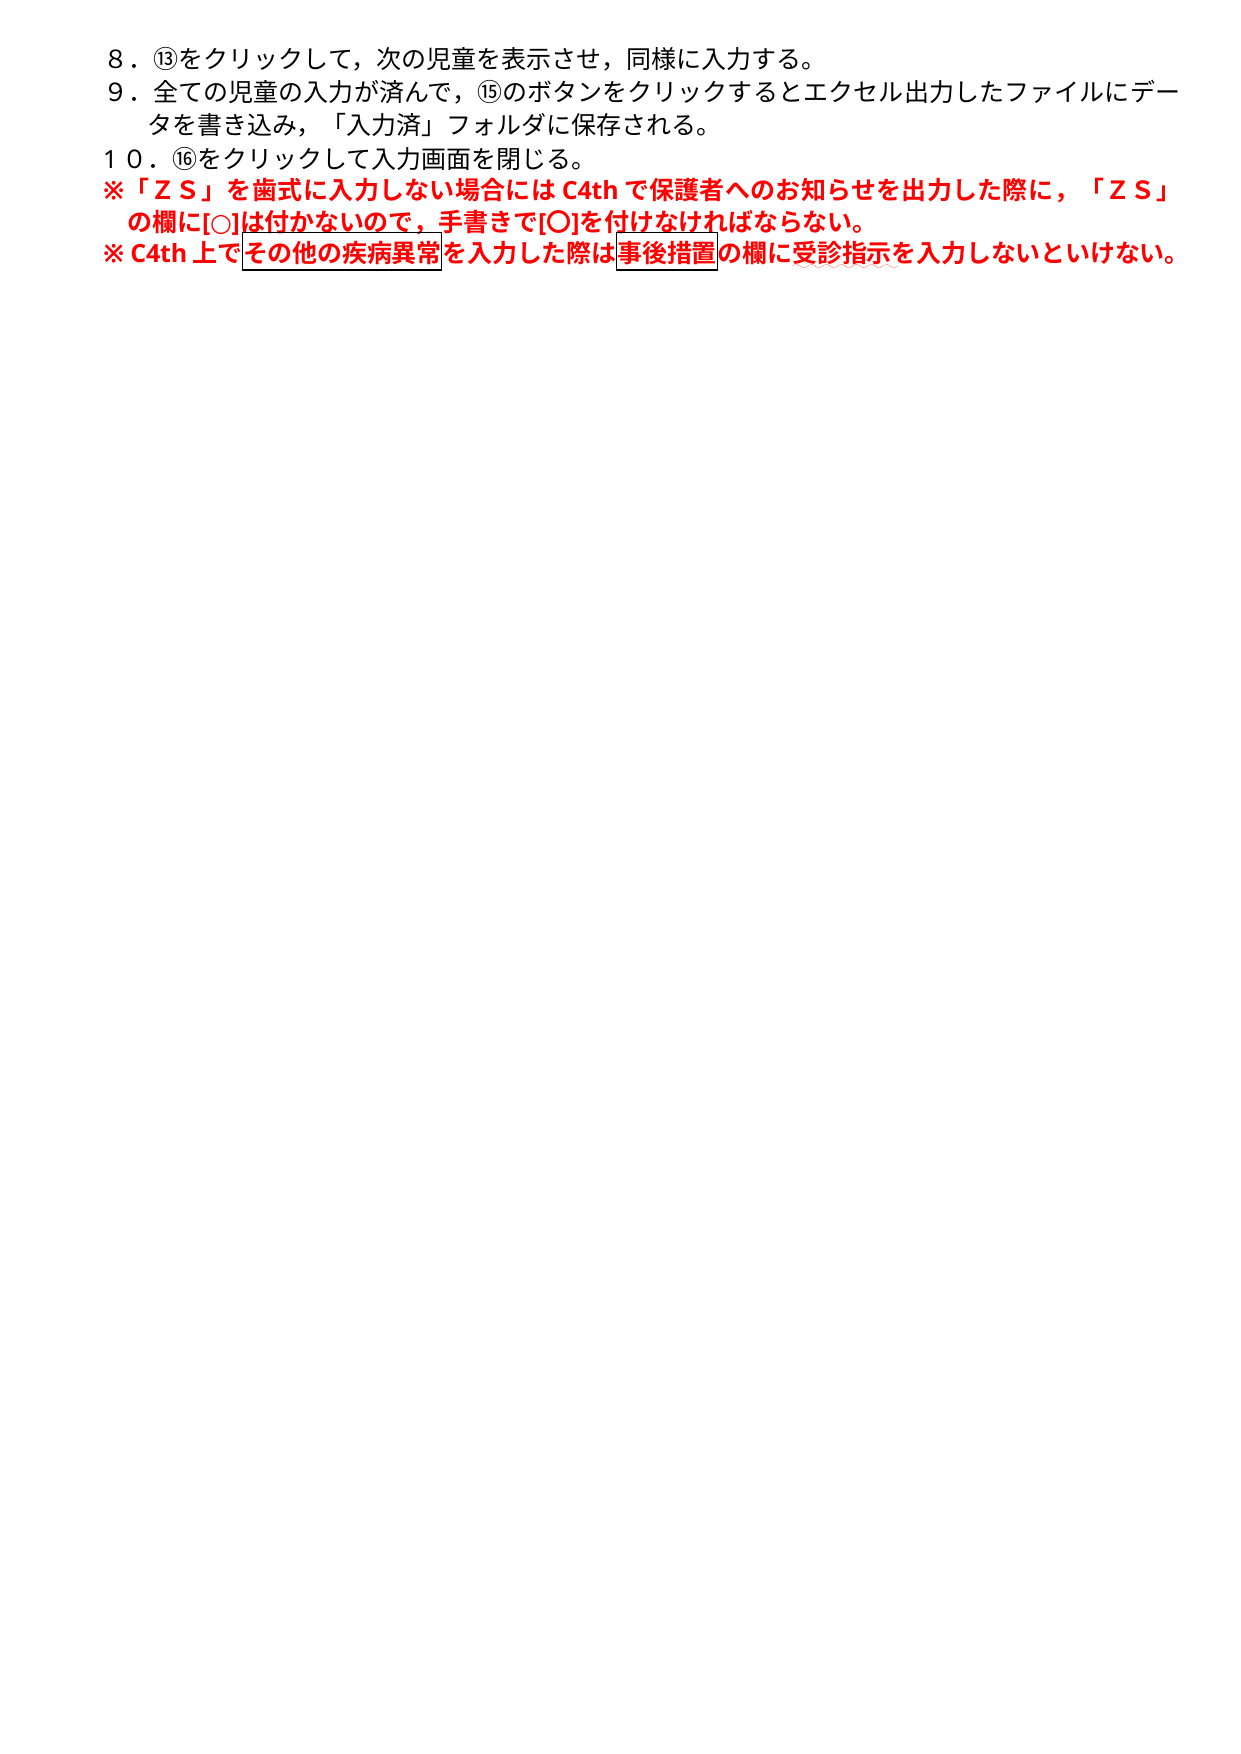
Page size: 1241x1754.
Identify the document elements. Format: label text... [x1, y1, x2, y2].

text ※「ＺＳ」を歯式に入力しない場合にはC4thで保護者へのお知らせを出力した際に，「ＺＳ」の欄に[○]は付かないので，手書きで[〇]を付けなければならない。 [103, 175, 1181, 237]
text ８．⑬をクリックして，次の児童を表示させ，同様に入力する。 [104, 41, 1181, 75]
text ※ C4th上でその他の疾病異常を入力した際は事後措置の欄に受診指示を入力しないといけない。 [442, 237, 616, 268]
text ※ C4th上でその他の疾病異常を入力した際は事後措置の欄に受診指示を入力しないといけない。 [243, 237, 441, 268]
text ９．全ての児童の入力が済んで，⑮のボタンをクリックするとエクセル出力したファイルにデータを書き込み，「入力済」フォルダに保存される。 [103, 75, 1181, 141]
text ※ C4th上でその他の疾病異常を入力した際は事後措置の欄に受診指示を入力しないといけない。 [718, 237, 1181, 268]
text 1０．⑯をクリックして入力画面を閉じる。 [103, 141, 1181, 175]
